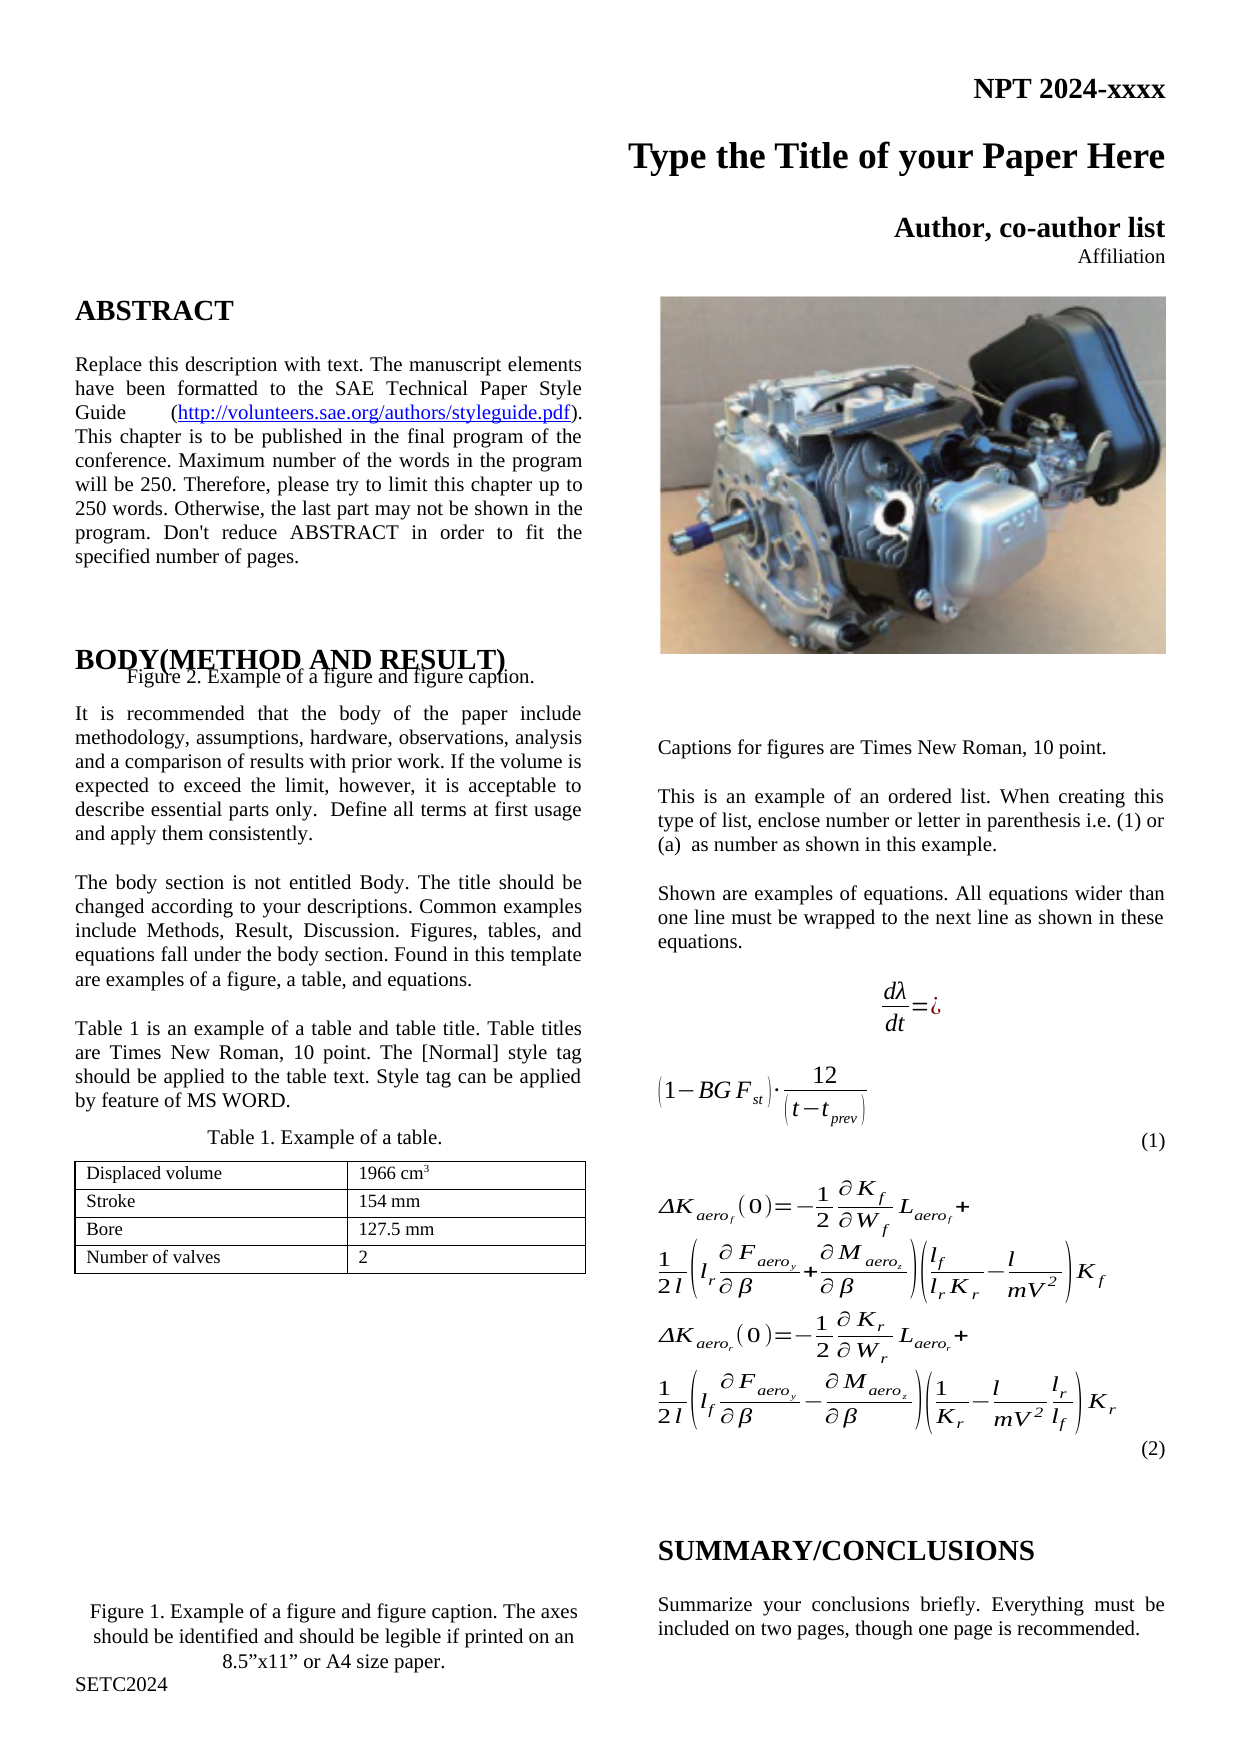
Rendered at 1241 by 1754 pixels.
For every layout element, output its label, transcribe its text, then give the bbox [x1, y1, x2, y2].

table_cell Bore [76, 1218, 347, 1245]
text This is an example of an ordered list. When creating this type of list, enclose number or letter in parenthesis i.e. (1) or (a) as number as shown in this example. [658, 784, 1165, 856]
text Shown are examples of equations. All equations wider than one line must be wrapped to the next line as shown in these equations. [658, 881, 1165, 953]
text Affiliation [75, 243, 1165, 268]
text (1) [658, 1128, 1165, 1152]
table_cell Number of valves [76, 1246, 347, 1273]
text NPT 2024-xxxx [75, 75, 1165, 104]
picture [657, 295, 1166, 654]
table_cell 2 [348, 1246, 585, 1273]
text Table 1 is an example of a table and table title. Table titles are Times New Roman, 10 point. The [Normal] style tag should be applied to the table text. Style tag can be applied by feature of MS WORD. [75, 1016, 583, 1112]
table_cell Stroke [76, 1190, 347, 1217]
text Summary/Conclusions [658, 1533, 1165, 1567]
text Captions for figures are Times New Roman, 10 point. [658, 735, 1165, 759]
table_cell 154 mm [348, 1190, 585, 1217]
text (2) [658, 1435, 1165, 1459]
title Type the Title of your Paper Here [75, 133, 1165, 176]
text ABSTRACT [75, 293, 583, 327]
table_header Displaced volume [76, 1162, 347, 1189]
text Replace this description with text. The manuscript elements have been formatted to the SAE Technical Paper Style Guide (http://volunteers.sae.org/authors/styleguide.pdf). This chapter is to be published in the final program of the conference. Maximum number of the words in the program will be 250. Therefore, please try to limit this chapter up to 250 words. Otherwise, the last part may not be shown in the program. Don't reduce ABSTRACT in order to fit the specified number of pages. [75, 352, 583, 568]
text Author, co-author list [75, 214, 1165, 243]
text It is recommended that the body of the paper include methodology, assumptions, hardware, observations, analysis and a comparison of results with prior work. If the volume is expected to exceed the limit, however, it is acceptable to describe essential parts only. Define all terms at first usage and apply them consistently. [75, 701, 583, 845]
table_cell [348, 1218, 585, 1245]
text The body section is not entitled Body. The title should be changed according to your descriptions. Common examples include Methods, Result, Discussion. Figures, tables, and equations fall under the body section. Found in this template are examples of a figure, a table, and equations. [75, 870, 583, 991]
text body(METHOD AND RESULT) [75, 642, 583, 676]
text Summarize your conclusions briefly. Everything must be included on two pages, though one page is recommended. [658, 1592, 1165, 1640]
table_header 1966 cm3 [348, 1162, 585, 1189]
